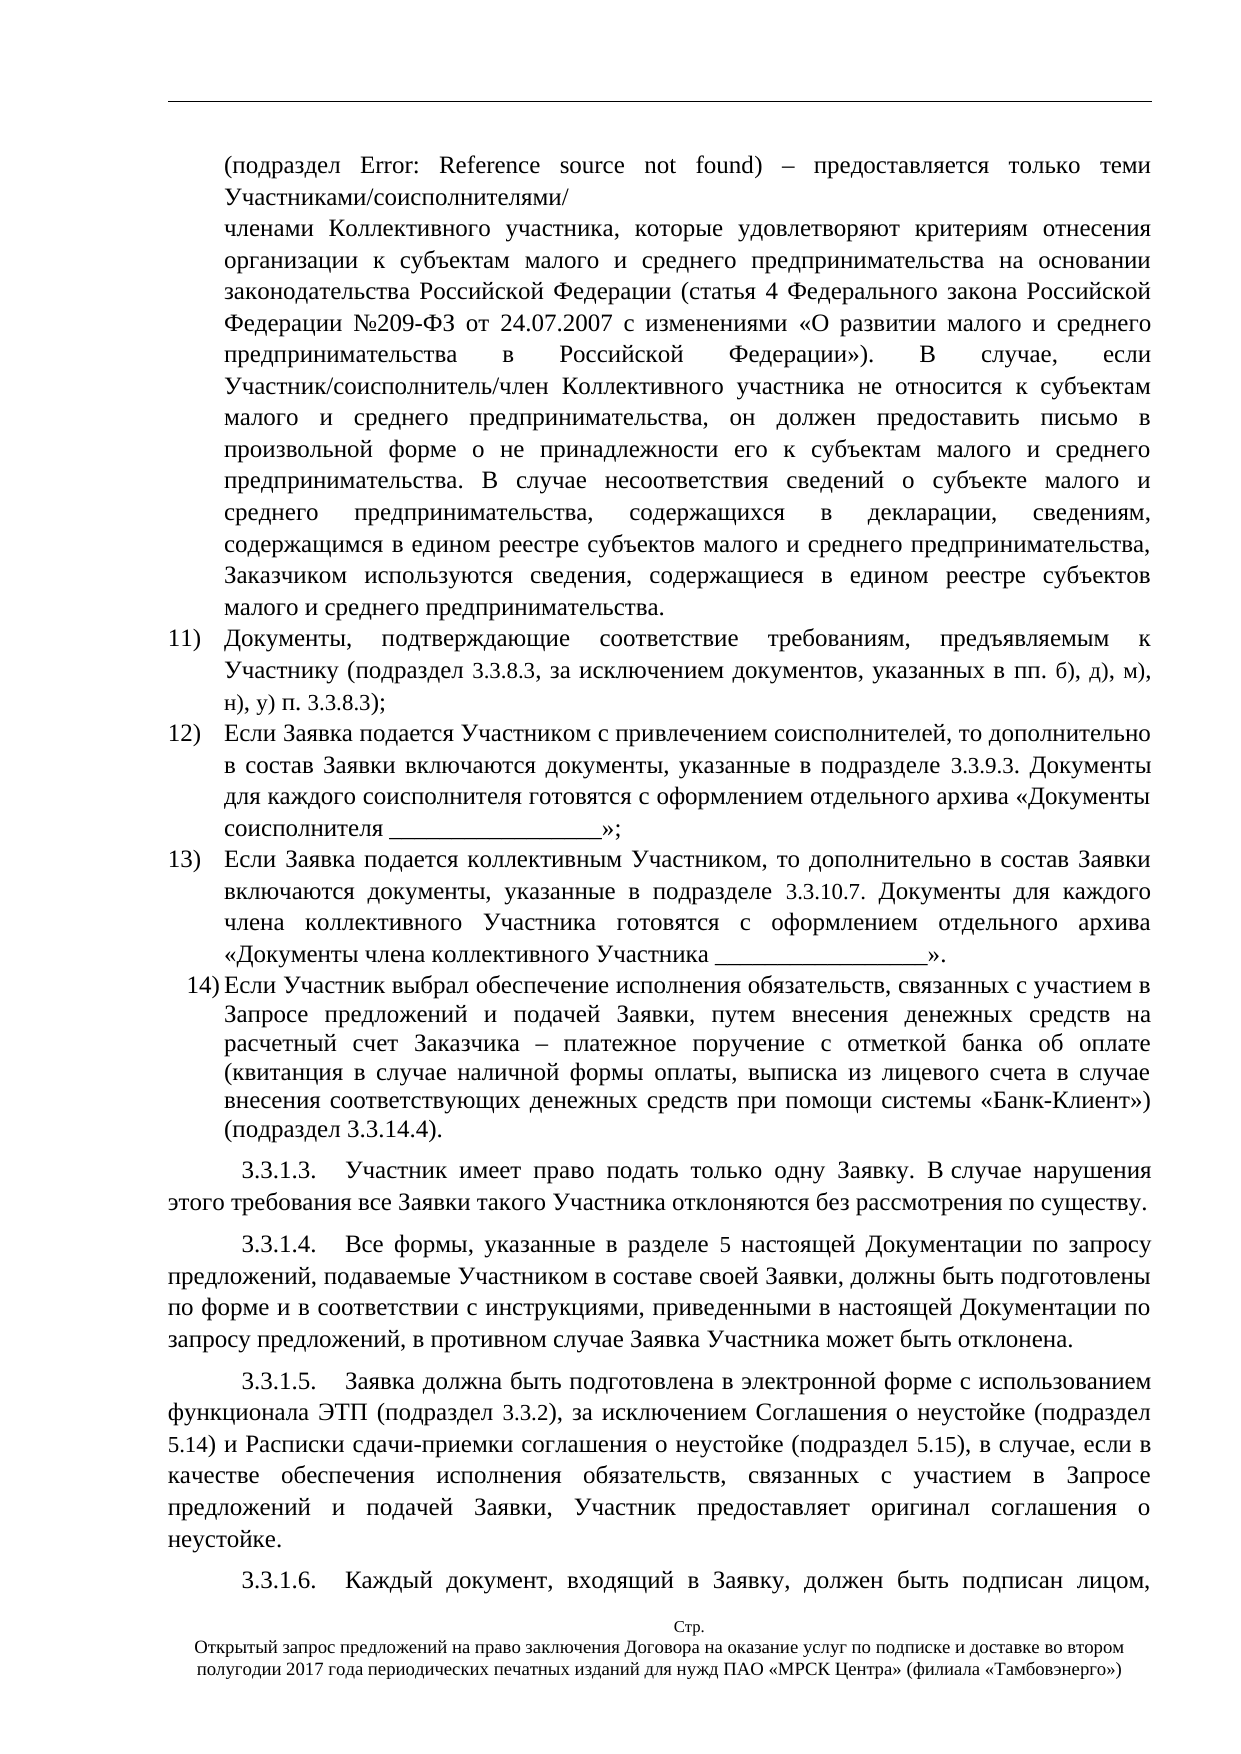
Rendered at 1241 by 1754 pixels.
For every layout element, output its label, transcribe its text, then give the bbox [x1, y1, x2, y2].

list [168, 150, 1152, 621]
list Участник имеет право подать только одну Заявку. В случае нарушения этого требования все Заявки такого Участника отклоняются без рассмотрения по существу. [168, 1156, 1152, 1216]
list Если Заявка подается Участником с привлечением соисполнителей, то дополнительно в состав Заявки включаются документы, указанные в подразделе 3.3.9.3. Документы для каждого соисполнителя готовятся с оформлением отдельного архива «Документы соисполнителя _________________»; [168, 718, 1152, 842]
list Документы, подтверждающие соответствие требованиям, предъявляемым к Участнику (подраздел 3.3.8.3, за исключением документов, указанных в пп. б), д), м), н), у) п. 3.3.8.3); [168, 623, 1152, 715]
list Все формы, указанные в разделе 5 настоящей Документации по запросу предложений, подаваемые Участником в составе своей Заявки, должны быть подготовлены по форме и в соответствии с инструкциями, приведенными в настоящей Документации по запросу предложений, в противном случае Заявка Участника может быть отклонена. [168, 1229, 1152, 1353]
list Если Участник выбрал обеспечение исполнения обязательств, связанных с участием в Запросе предложений и подачей Заявки, путем внесения денежных средств на расчетный счет Заказчика – платежное поручение с отметкой банка об оплате (квитанция в случае наличной формы оплаты, выписка из лицевого счета в случае внесения соответствующих денежных средств при помощи системы «Банк-Клиент») (подраздел 3.3.14.4). [186, 971, 1152, 1143]
list Заявка должна быть подготовлена в электронной форме с использованием функционала ЭТП (подраздел 3.3.2), за исключением Соглашения о неустойке (подраздел 5.14) и Расписки сдачи-приемки соглашения о неустойке (подраздел 5.15), в случае, если в качестве обеспечения исполнения обязательств, связанных с участием в Запросе предложений и подачей Заявки, Участник предоставляет оригинал соглашения о неустойке. [168, 1366, 1152, 1552]
list Если Заявка подается коллективным Участником, то дополнительно в состав Заявки включаются документы, указанные в подразделе 3.3.10.7. Документы для каждого члена коллективного Участника готовятся с оформлением отдельного архива «Документы члена коллективного Участника _________________». [168, 844, 1152, 968]
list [168, 1566, 1152, 1594]
